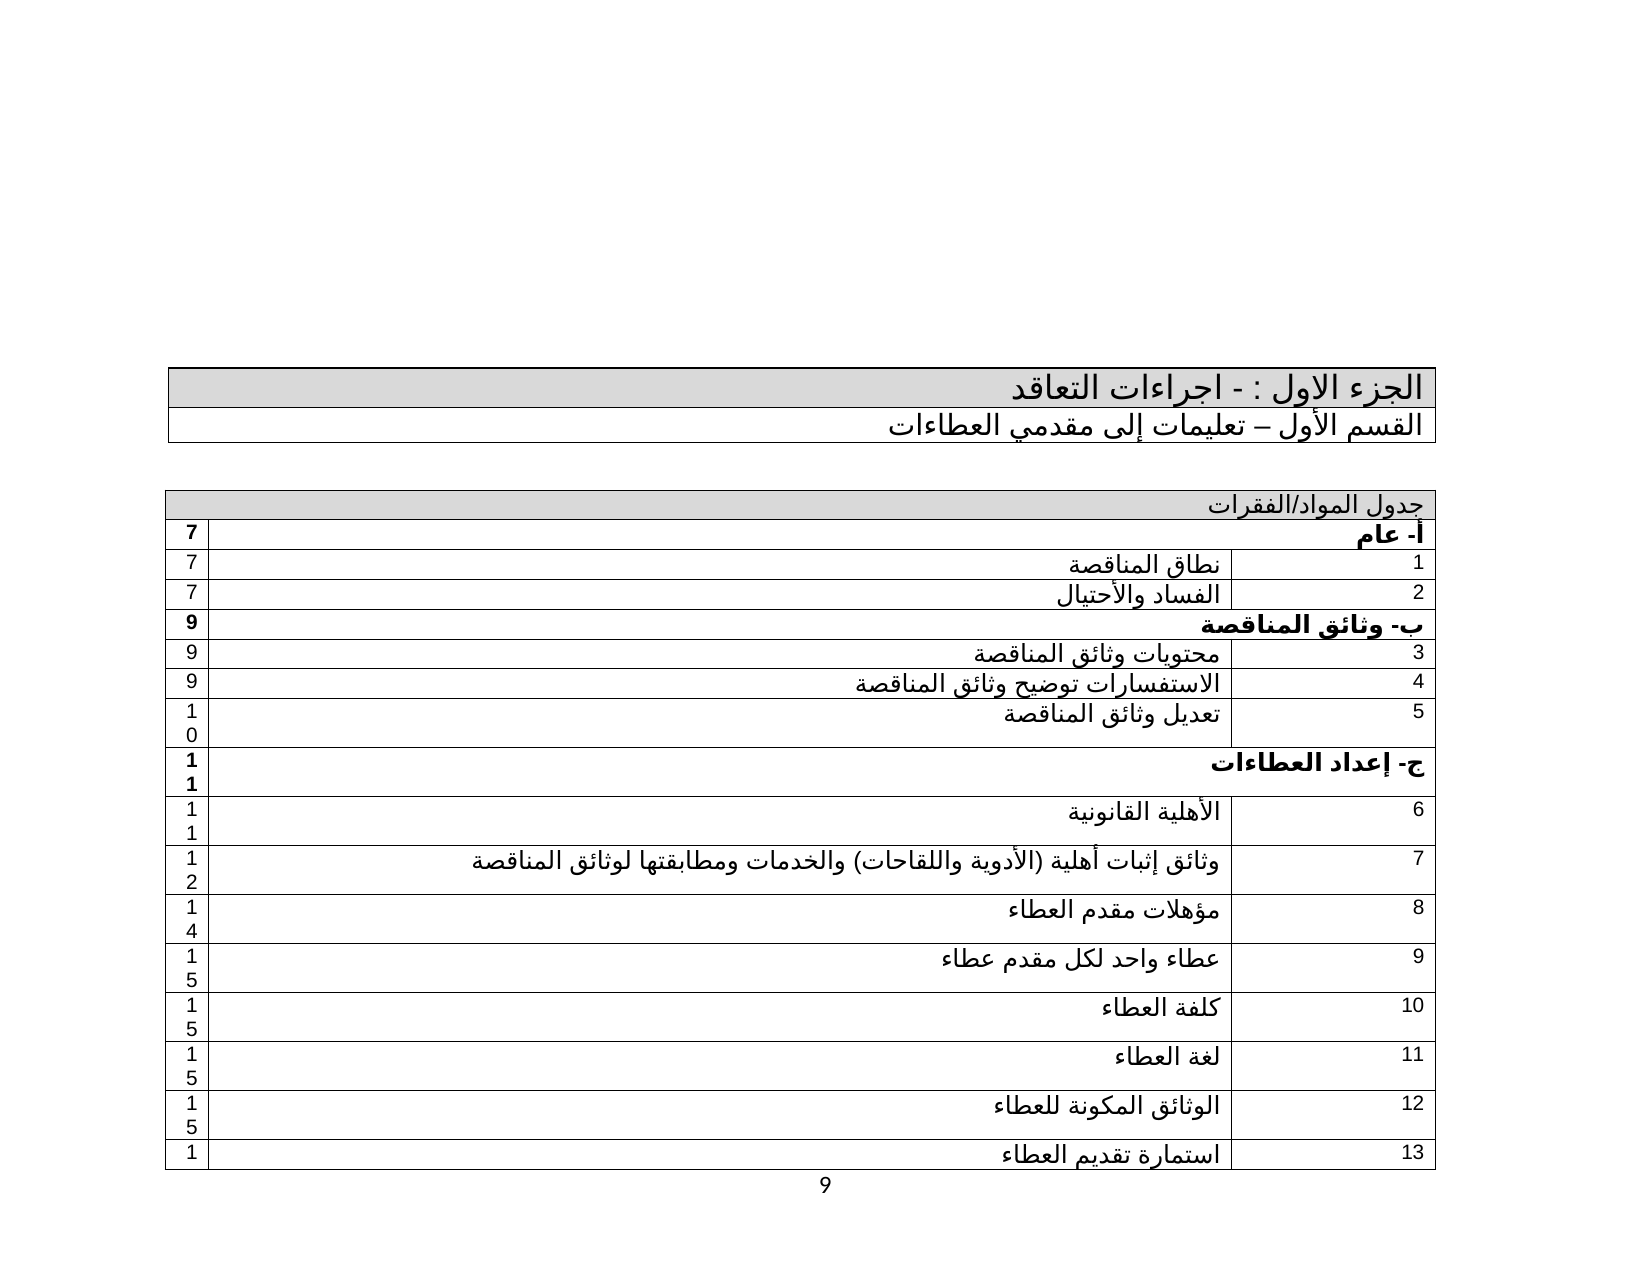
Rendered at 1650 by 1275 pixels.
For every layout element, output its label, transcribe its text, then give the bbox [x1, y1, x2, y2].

table_cell الاستفسارات توضيح وثائق المناقصة [209, 669, 1231, 698]
table_cell 4 [1232, 669, 1435, 698]
table_cell 12 [1232, 1091, 1435, 1139]
table_cell 11 [166, 797, 208, 845]
table_cell 9 [1232, 944, 1435, 992]
table_cell وثائق إثبات أهلية (الأدوية واللقاحات) والخدمات ومطابقتها لوثائق المناقصة [209, 846, 1231, 894]
table_cell 10 [1232, 993, 1435, 1041]
table_cell مؤهلات مقدم العطاء [209, 895, 1231, 943]
table_cell لغة العطاء [209, 1042, 1231, 1090]
table_cell عطاء واحد لكل مقدم عطاء [209, 944, 1231, 992]
table_cell 3 [1232, 640, 1435, 668]
table_header جدول المواد/الفقرات [166, 491, 1435, 519]
table_cell 15 [166, 944, 208, 992]
table_cell 9 [166, 610, 208, 638]
table_cell 13 [1232, 1140, 1435, 1168]
table_cell 2 [1232, 580, 1435, 609]
table_cell 9 [166, 640, 208, 668]
table_cell كلفة العطاء [209, 993, 1231, 1041]
table_cell 8 [1232, 895, 1435, 943]
table_header الجزء الاول : - اجراءات التعاقد [169, 369, 1435, 407]
table_cell 16 [166, 1140, 208, 1168]
table_cell ب- وثائق المناقصة [209, 610, 1435, 638]
table_cell الوثائق المكونة للعطاء [209, 1091, 1231, 1139]
table_cell تعديل وثائق المناقصة [209, 699, 1231, 747]
table_cell 7 [166, 550, 208, 579]
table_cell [209, 1140, 1231, 1168]
table_cell 15 [166, 1042, 208, 1090]
table_cell 1 [1232, 550, 1435, 579]
table_cell 12 [166, 846, 208, 894]
table_cell 15 [166, 1091, 208, 1139]
table_cell 6 [1232, 797, 1435, 845]
table_cell 9 [166, 669, 208, 698]
table_cell 11 [166, 748, 208, 796]
table_cell 7 [1232, 846, 1435, 894]
table_cell أ- عام [209, 520, 1435, 549]
table_cell الأهلية القانونية [209, 797, 1231, 845]
table_cell 7 [166, 580, 208, 609]
table_cell الفساد والأحتيال [209, 580, 1231, 609]
table_cell 15 [166, 993, 208, 1041]
table_cell نطاق المناقصة [209, 550, 1231, 579]
table_cell 7 [166, 520, 208, 549]
table_cell 10 [166, 699, 208, 747]
table_cell 11 [1232, 1042, 1435, 1090]
table_cell 14 [166, 895, 208, 943]
table_cell محتويات وثائق المناقصة [209, 640, 1231, 668]
table_cell 5 [1232, 699, 1435, 747]
table_cell ج- إعداد العطاءات [209, 748, 1435, 796]
table_cell القسم الأول – تعليمات إلى مقدمي العطاءات [169, 408, 1435, 442]
